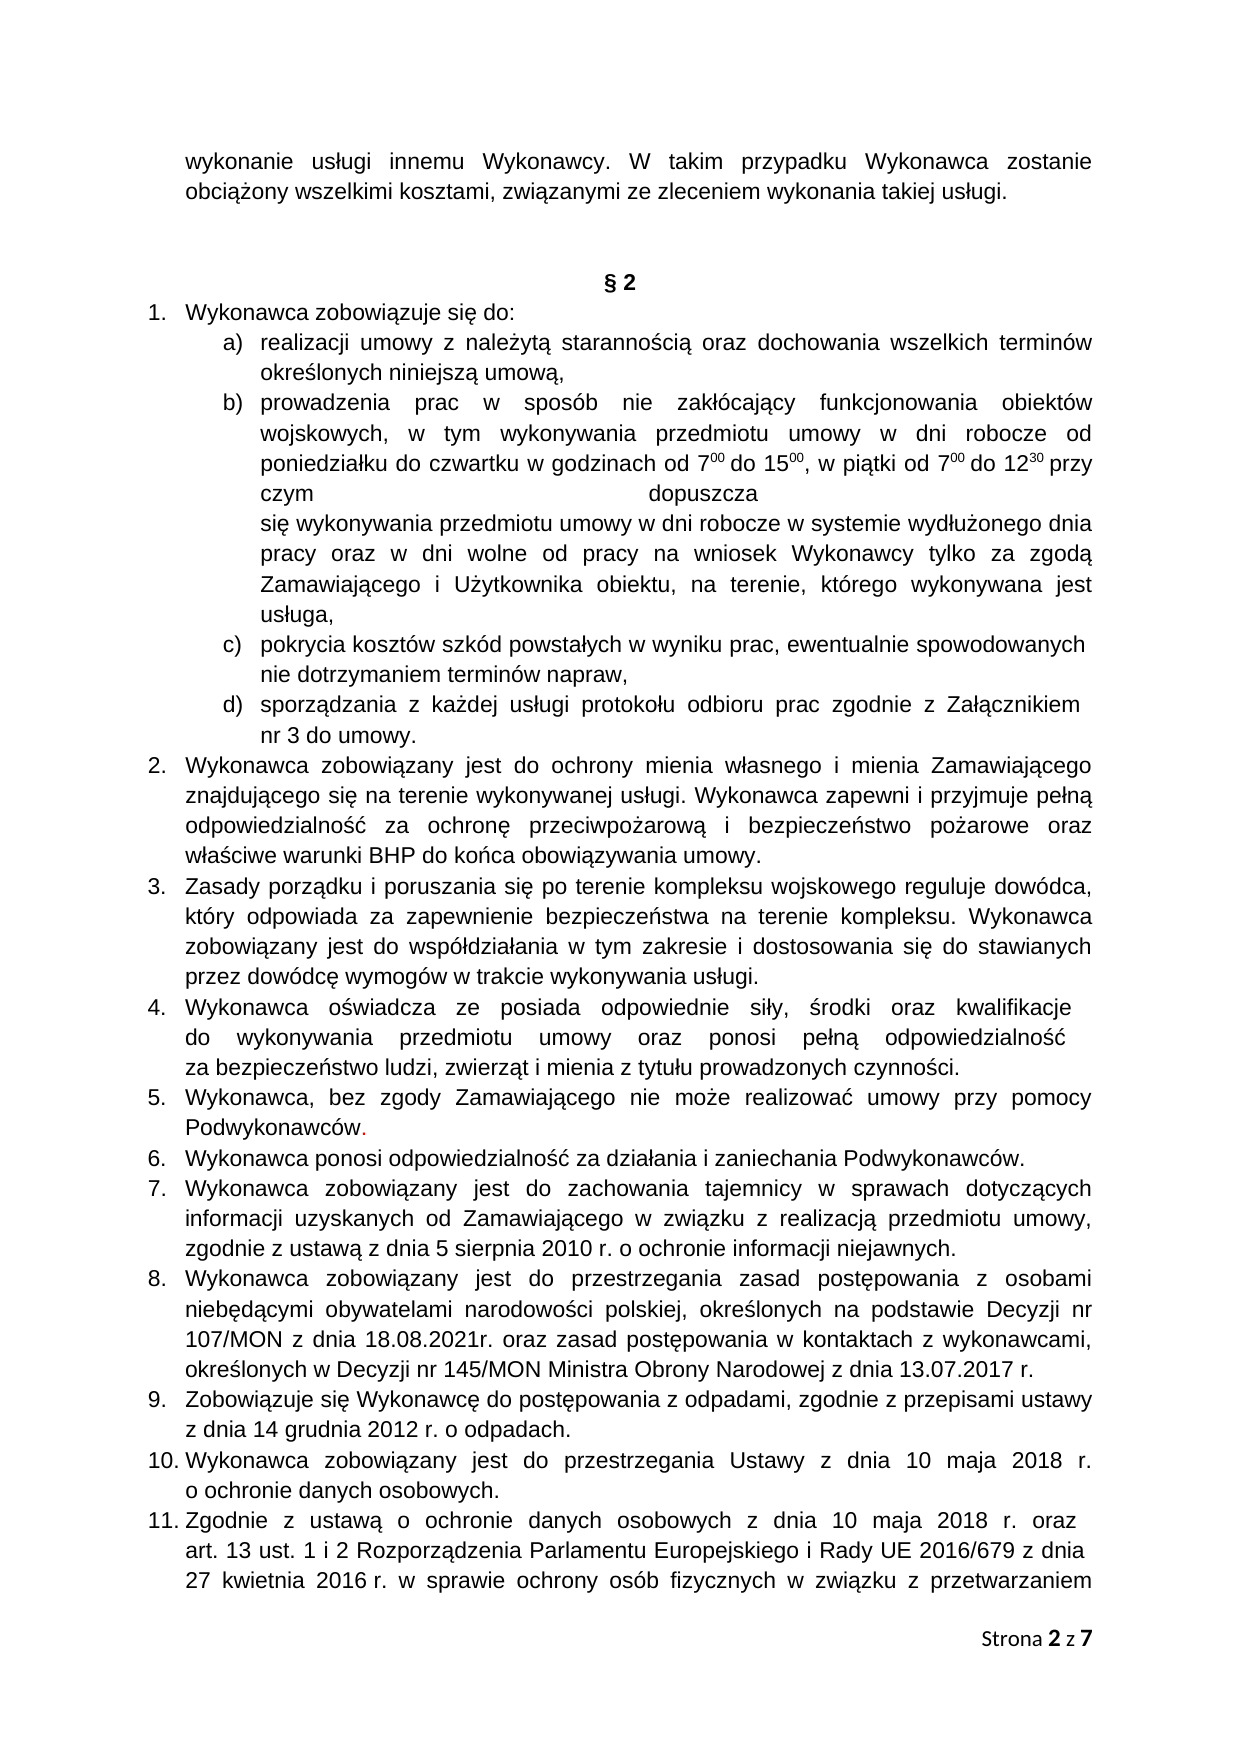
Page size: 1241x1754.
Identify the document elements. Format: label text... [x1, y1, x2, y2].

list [148, 1507, 1093, 1594]
list prowadzenia prac w sposób nie zakłócający funkcjonowania obiektów wojskowych, w tym wykonywania przedmiotu umowy w dni robocze od poniedziałku do czwartku w godzinach od 700 do 1500, w piątki od 700 do 1230 przy czym dopuszcza się wykonywania przedmiotu umowy w dni robocze w systemie wydłużonego dnia pracy oraz w dni wolne od pracy na wniosek Wykonawcy tylko za zgodą Zamawiającego i Użytkownika obiektu, na terenie, którego wykonywana jest usługa, [223, 389, 1093, 627]
list Wykonawca zobowiązany jest do przestrzegania zasad postępowania z osobami niebędącymi obywatelami narodowości polskiej, określonych na podstawie Decyzji nr 107/MON z dnia 18.08.2021r. oraz zasad postępowania w kontaktach z wykonawcami, określonych w Decyzji nr 145/MON Ministra Obrony Narodowej z dnia 13.07.2017 r. [148, 1265, 1093, 1382]
text § 2 [604, 268, 1093, 295]
list Wykonawca ponosi odpowiedzialność za działania i zaniechania Podwykonawców. [147, 1144, 1093, 1171]
list Wykonawca zobowiązany jest do zachowania tajemnicy w sprawach dotyczących informacji uzyskanych od Zamawiającego w związku z realizacją przedmiotu umowy, zgodnie z ustawą z dnia 5 sierpnia 2010 r. o ochronie informacji niejawnych. [148, 1175, 1093, 1261]
list Wykonawca zobowiązany jest do ochrony mienia własnego i mienia Zamawiającego znajdującego się na terenie wykonywanej usługi. Wykonawca zapewni i przyjmuje pełną odpowiedzialność za ochronę przeciwpożarową i bezpieczeństwo pożarowe oraz właściwe warunki BHP do końca obowiązywania umowy. [148, 752, 1093, 869]
list Wykonawca zobowiązuje się do: [148, 299, 1093, 325]
list sporządzania z każdej usługi protokołu odbioru prac zgodnie z Załącznikiem nr 3 do umowy. [223, 691, 1093, 748]
list Wykonawca zobowiązany jest do przestrzegania Ustawy z dnia 10 maja 2018 r. o ochronie danych osobowych. [148, 1447, 1093, 1503]
list Wykonawca, bez zgody Zamawiającego nie może realizować umowy przy pomocy Podwykonawców. [147, 1084, 1093, 1141]
list pokrycia kosztów szkód powstałych w wyniku prac, ewentualnie spowodowanych nie dotrzymaniem terminów napraw, [223, 631, 1093, 687]
list Zobowiązuje się Wykonawcę do postępowania z odpadami, zgodnie z przepisami ustawy z dnia 14 grudnia 2012 r. o odpadach. [148, 1386, 1093, 1443]
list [148, 148, 1093, 204]
list realizacji umowy z należytą starannością oraz dochowania wszelkich terminów określonych niniejszą umową, [223, 329, 1093, 385]
list Wykonawca oświadcza ze posiada odpowiednie siły, środki oraz kwalifikacje do wykonywania przedmiotu umowy oraz ponosi pełną odpowiedzialność za bezpieczeństwo ludzi, zwierząt i mienia z tytułu prowadzonych czynności. [147, 993, 1093, 1080]
list Zasady porządku i poruszania się po terenie kompleksu wojskowego reguluje dowódca, który odpowiada za zapewnienie bezpieczeństwa na terenie kompleksu. Wykonawca zobowiązany jest do współdziałania w tym zakresie i dostosowania się do stawianych przez dowódcę wymogów w trakcie wykonywania usługi. [147, 873, 1093, 989]
